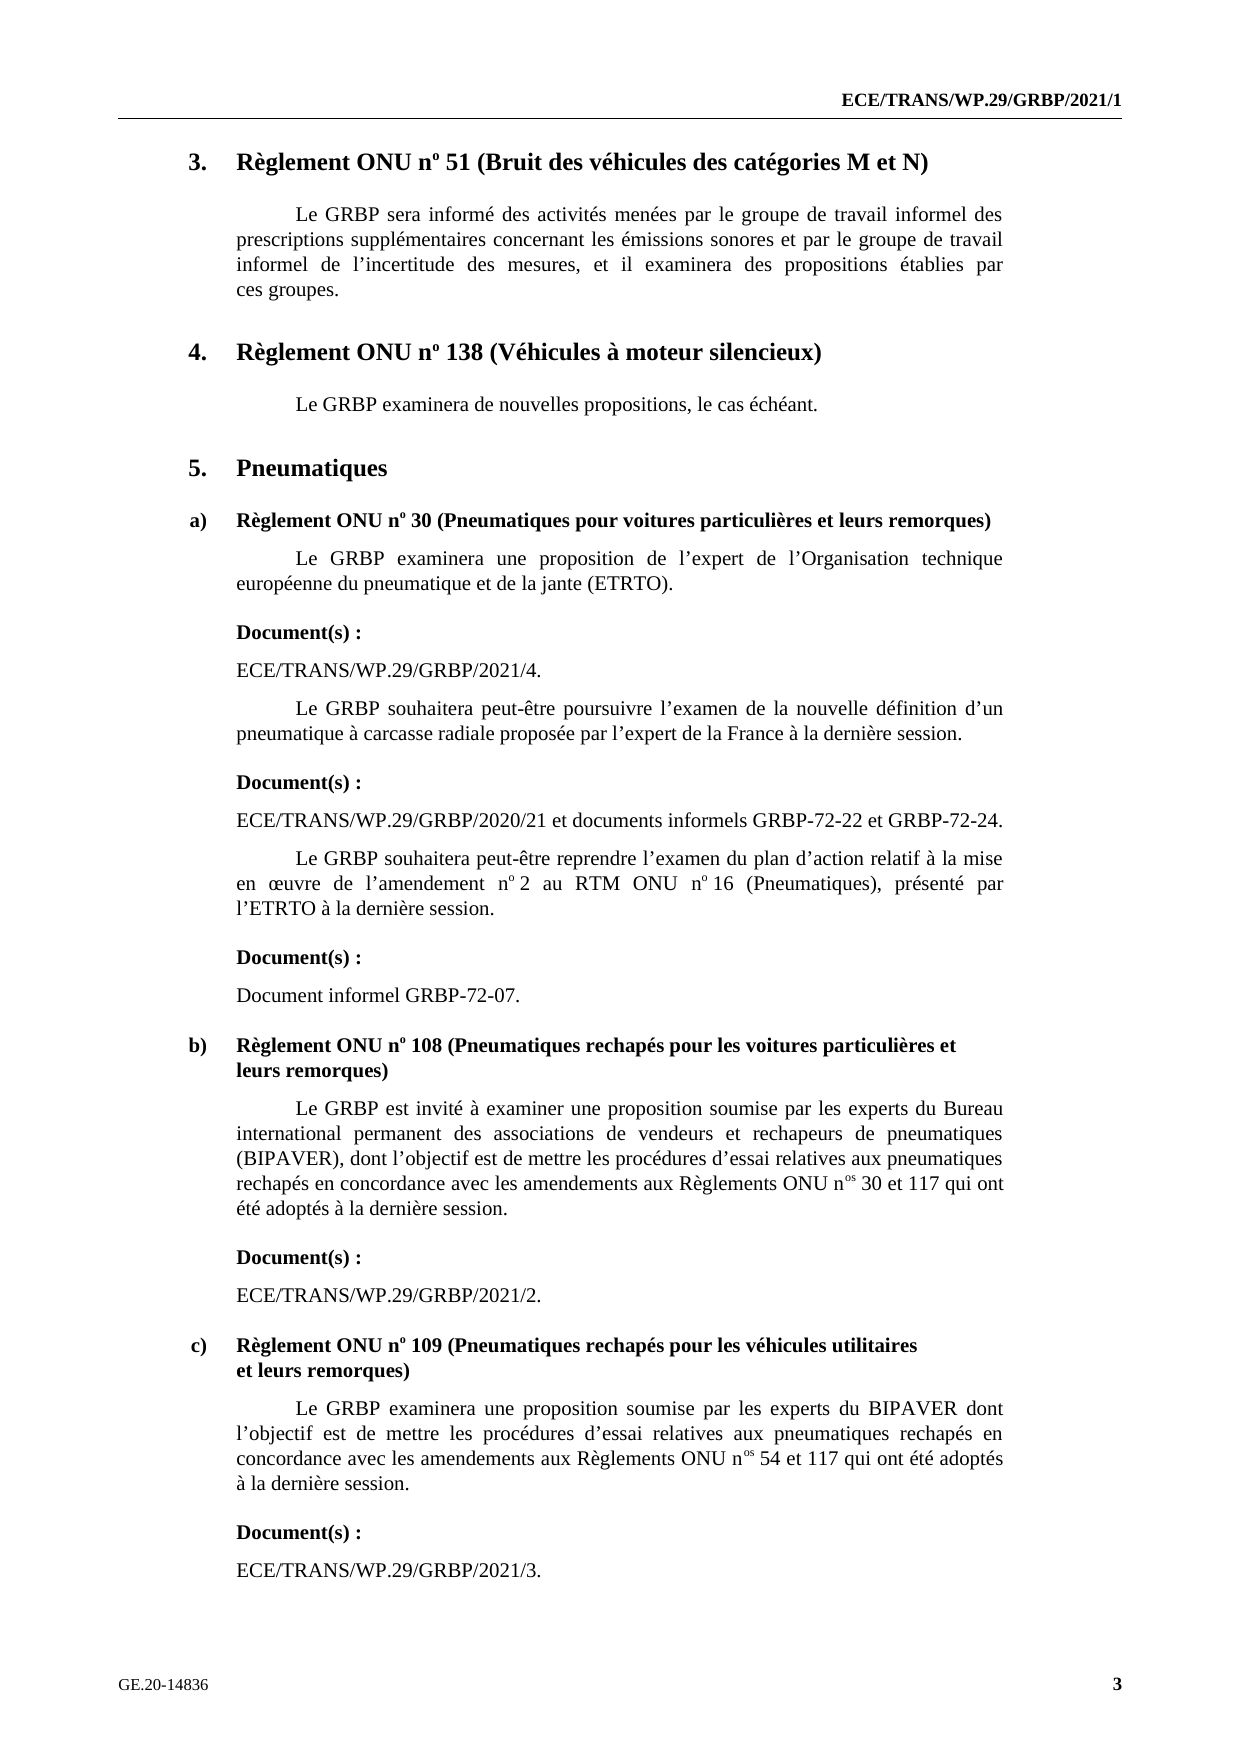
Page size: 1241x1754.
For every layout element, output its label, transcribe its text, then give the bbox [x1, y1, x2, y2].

text 4. Règlement ONU no 138 (Véhicules à moteur silencieux) [118, 338, 1004, 366]
text b) Règlement ONU no 108 (Pneumatiques rechapés pour les voitures particulières et leurs remorques) [118, 1032, 1004, 1082]
text Le GRBP examinera une proposition de l’expert de l’Organisation technique européenne du pneumatique et de la jante (ETRTO). [236, 544, 1004, 594]
text 3. Règlement ONU no 51 (Bruit des véhicules des catégories M et N) [118, 148, 1004, 176]
text Document(s) : [118, 619, 1004, 644]
text Document(s) : [118, 944, 1004, 969]
text 5. Pneumatiques [118, 454, 1004, 482]
text c) Règlement ONU no 109 (Pneumatiques rechapés pour les véhicules utilitaires et leurs remorques) [118, 1332, 1004, 1382]
text Document informel GRBP-72-07. [236, 982, 1004, 1007]
text ECE/TRANS/WP.29/GRBP/2021/4. [236, 657, 1004, 682]
text ECE/TRANS/WP.29/GRBP/2021/3. [236, 1557, 1004, 1582]
text Document(s) : [118, 769, 1004, 794]
text Le GRBP examinera de nouvelles propositions, le cas échéant. [236, 391, 1004, 416]
text a) Règlement ONU no 30 (Pneumatiques pour voitures particulières et leurs remorques) [118, 507, 1004, 532]
text Le GRBP souhaitera peut-être poursuivre l’examen de la nouvelle définition d’un pneumatique à carcasse radiale proposée par l’expert de la France à la dernière session. [236, 694, 1004, 744]
text Le GRBP examinera une proposition soumise par les experts du BIPAVER dont l’objectif est de mettre les procédures d’essai relatives aux pneumatiques rechapés en concordance avec les amendements aux Règlements ONU nos 54 et 117 qui ont été adoptés à la dernière session. [236, 1394, 1004, 1494]
text Le GRBP est invité à examiner une proposition soumise par les experts du Bureau international permanent des associations de vendeurs et rechapeurs de pneumatiques (BIPAVER), dont l’objectif est de mettre les procédures d’essai relatives aux pneumatiques rechapés en concordance avec les amendements aux Règlements ONU nos 30 et 117 qui ont été adoptés à la dernière session. [236, 1094, 1004, 1219]
text Document(s) : [118, 1519, 1004, 1544]
text Le GRBP sera informé des activités menées par le groupe de travail informel des prescriptions supplémentaires concernant les émissions sonores et par le groupe de travail informel de l’incertitude des mesures, et il examinera des propositions établies par ces groupes. [236, 201, 1004, 301]
text Document(s) : [118, 1244, 1004, 1269]
text ECE/TRANS/WP.29/GRBP/2020/21 et documents informels GRBP-72-22 et GRBP-72-24. [236, 807, 1004, 832]
text ECE/TRANS/WP.29/GRBP/2021/2. [236, 1282, 1004, 1307]
text Le GRBP souhaitera peut-être reprendre l’examen du plan d’action relatif à la mise en œuvre de l’amendement no 2 au RTM ONU no 16 (Pneumatiques), présenté par l’ETRTO à la dernière session. [236, 844, 1004, 919]
